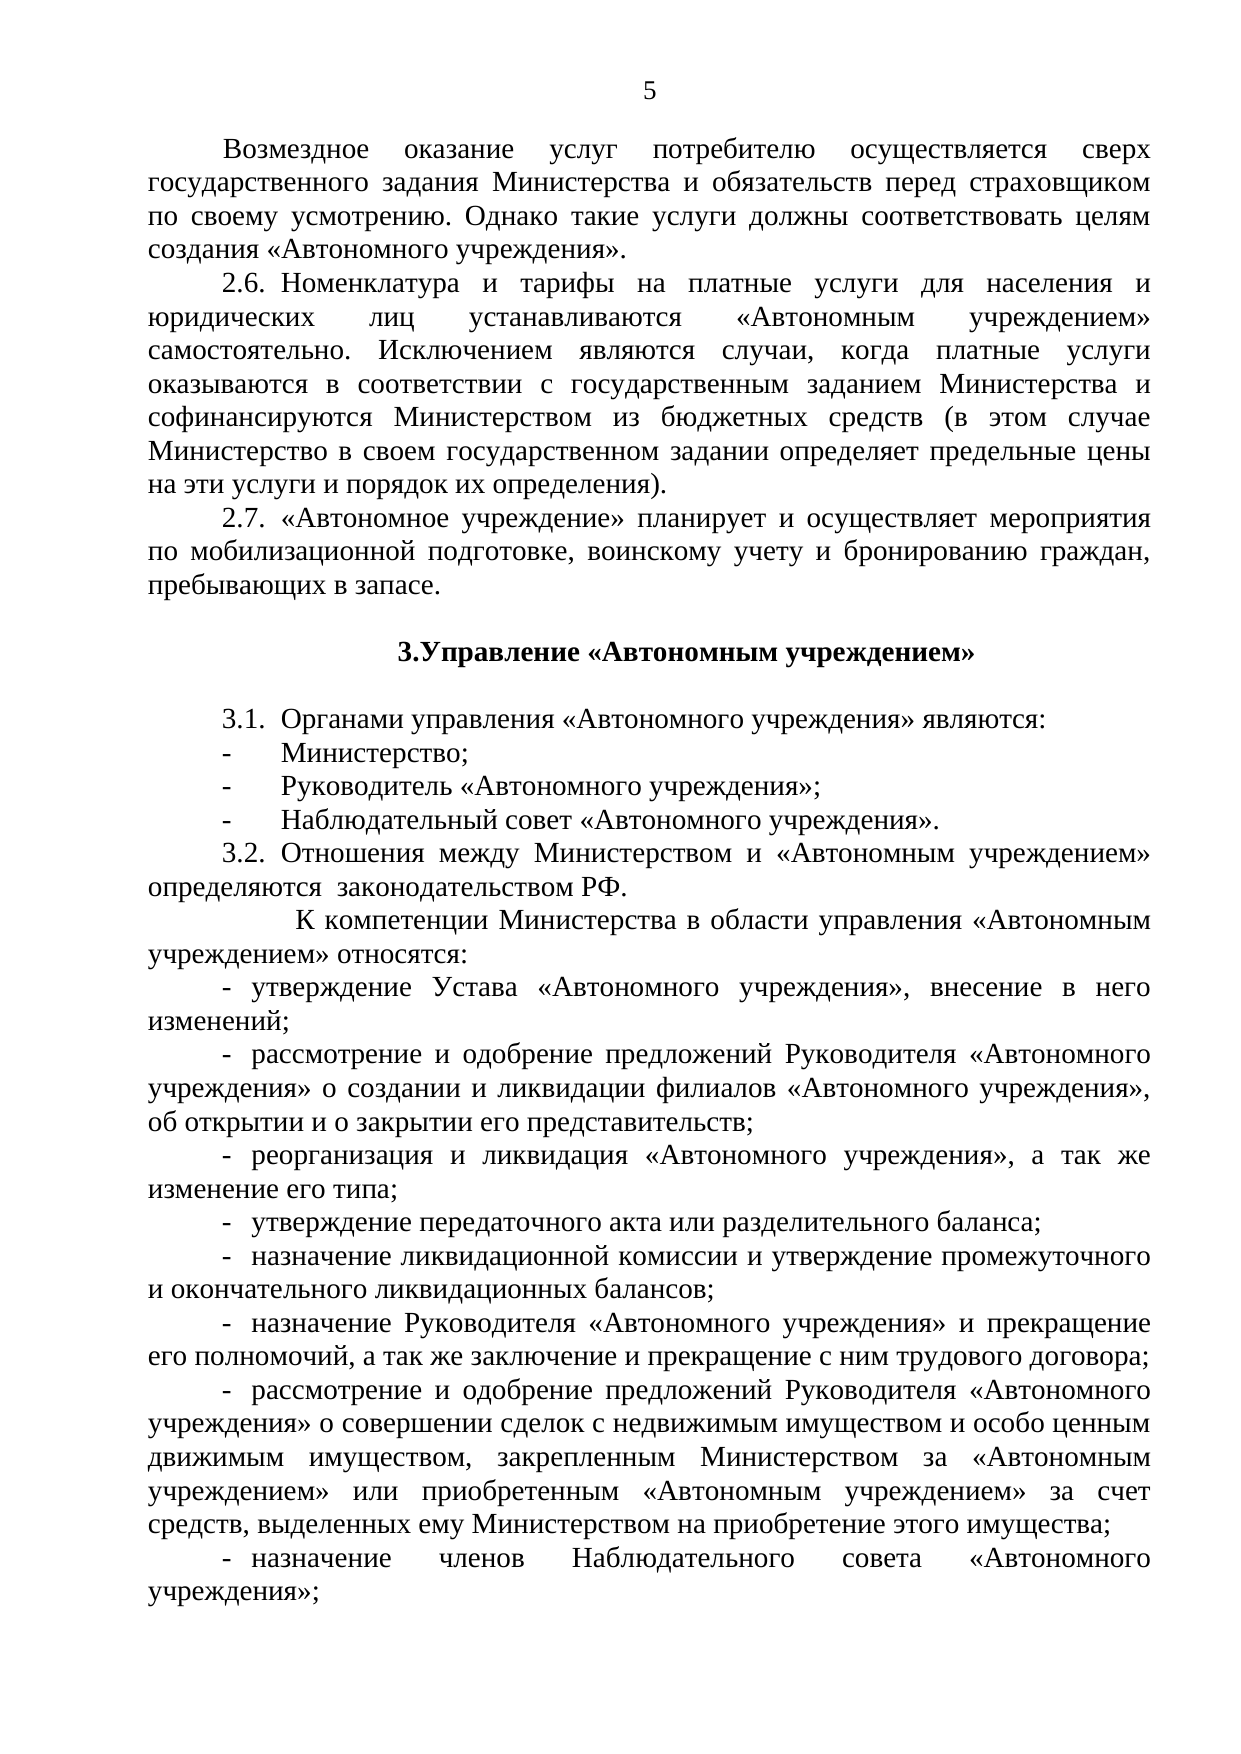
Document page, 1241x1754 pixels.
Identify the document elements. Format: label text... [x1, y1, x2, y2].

list реорганизация и ликвидация «Автономного учреждения», а так же изменение его типа; [148, 1137, 1152, 1204]
text 3.Управление «Автономным учреждением» [148, 634, 1152, 668]
list утверждение Устава «Автономного учреждения», внесение в него изменений; [148, 969, 1152, 1037]
list Номенклатура и тарифы на платные услуги для населения и юридических лиц устанавливаются «Автономным учреждением» самостоятельно. Исключением являются случаи, когда платные услуги оказываются в соответствии с государственным заданием Министерства и софинансируются Министерством из бюджетных средств (в этом случае Министерство в своем государственном задании определяет предельные цены на эти услуги и порядок их определения). [148, 265, 1152, 500]
list рассмотрение и одобрение предложений Руководителя «Автономного учреждения» о создании и ликвидации филиалов «Автономного учреждения», об открытии и о закрытии его представительств; [148, 1037, 1152, 1137]
list Отношения между Министерством и «Автономным учреждением» определяются законодательством РФ. [148, 835, 1152, 902]
list утверждение передаточного акта или разделительного баланса; [148, 1204, 1152, 1238]
list Руководитель «Автономного учреждения»; [148, 768, 1152, 802]
list назначение членов Наблюдательного совета «Автономного учреждения»; [148, 1540, 1152, 1607]
text Возмездное оказание услуг потребителю осуществляется сверх государственного задания Министерства и обязательств перед страховщиком по своему усмотрению. Однако такие услуги должны соответствовать целям создания «Автономного учреждения». [148, 131, 1152, 265]
text К компетенции Министерства в области управления «Автономным учреждением» относятся: [148, 902, 1152, 969]
list Наблюдательный совет «Автономного учреждения». [148, 802, 1152, 835]
list назначение ликвидационной комиссии и утверждение промежуточного и окончательного ликвидационных балансов; [148, 1238, 1152, 1305]
list назначение Руководителя «Автономного учреждения» и прекращение его полномочий, а так же заключение и прекращение с ним трудового договора; [148, 1305, 1152, 1372]
list рассмотрение и одобрение предложений Руководителя «Автономного учреждения» о совершении сделок с недвижимым имуществом и особо ценным движимым имуществом, закрепленным Министерством за «Автономным учреждением» или приобретенным «Автономным учреждением» за счет средств, выделенных ему Министерством на приобретение этого имущества; [148, 1372, 1152, 1540]
list Органами управления «Автономного учреждения» являются: [148, 701, 1152, 735]
list «Автономное учреждение» планирует и осуществляет мероприятия по мобилизационной подготовке, воинскому учету и бронированию граждан, пребывающих в запасе. [148, 500, 1152, 601]
list Министерство; [148, 735, 1152, 768]
